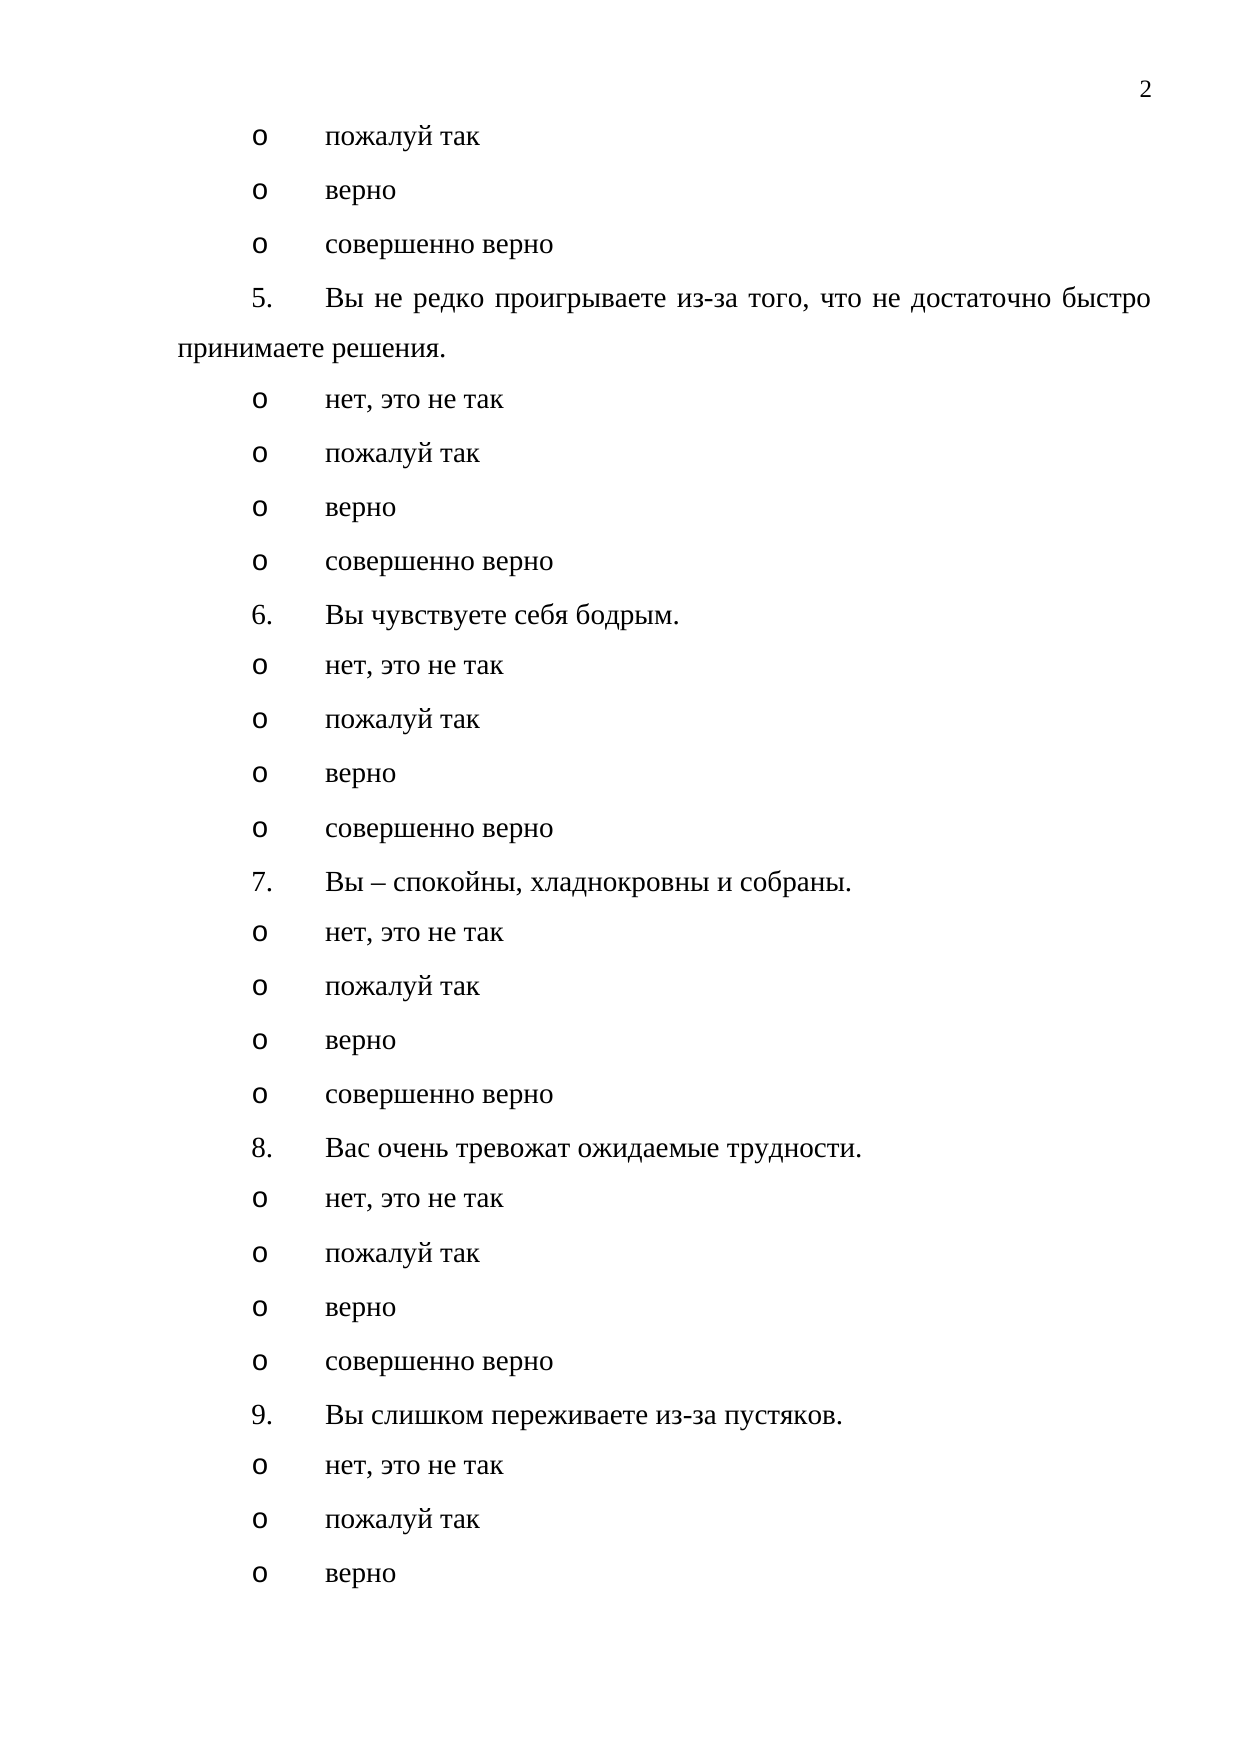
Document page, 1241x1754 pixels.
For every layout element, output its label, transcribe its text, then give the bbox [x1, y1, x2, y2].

list Вы чувствуете себя бодрым. [177, 597, 1152, 631]
list нет, это не так [177, 1181, 1152, 1217]
list совершенно верно [177, 1343, 1152, 1379]
list пожалуй так [177, 118, 1152, 154]
list нет, это не так [177, 1447, 1152, 1483]
list Вас очень тревожат ожидаемые трудности. [177, 1130, 1152, 1164]
list Вы слишком переживаете из-за пустяков. [177, 1397, 1152, 1430]
list пожалуй так [177, 1235, 1152, 1271]
list пожалуй так [177, 435, 1152, 471]
list верно [177, 1022, 1152, 1058]
list пожалуй так [177, 1501, 1152, 1537]
list верно [177, 1289, 1152, 1325]
list совершенно верно [177, 810, 1152, 846]
list Вы – спокойны, хладнокровны и собраны. [177, 864, 1152, 897]
list нет, это не так [177, 647, 1152, 683]
list Вы не редко проигрываете из-за того, что не достаточно быстро принимаете решения. [177, 280, 1152, 364]
list совершенно верно [177, 1076, 1152, 1112]
list совершенно верно [177, 543, 1152, 579]
list пожалуй так [177, 702, 1152, 738]
list совершенно верно [177, 226, 1152, 262]
list верно [177, 172, 1152, 208]
list нет, это не так [177, 381, 1152, 417]
list пожалуй так [177, 968, 1152, 1004]
list верно [177, 489, 1152, 525]
list верно [177, 1555, 1152, 1591]
list верно [177, 756, 1152, 792]
list нет, это не так [177, 914, 1152, 950]
